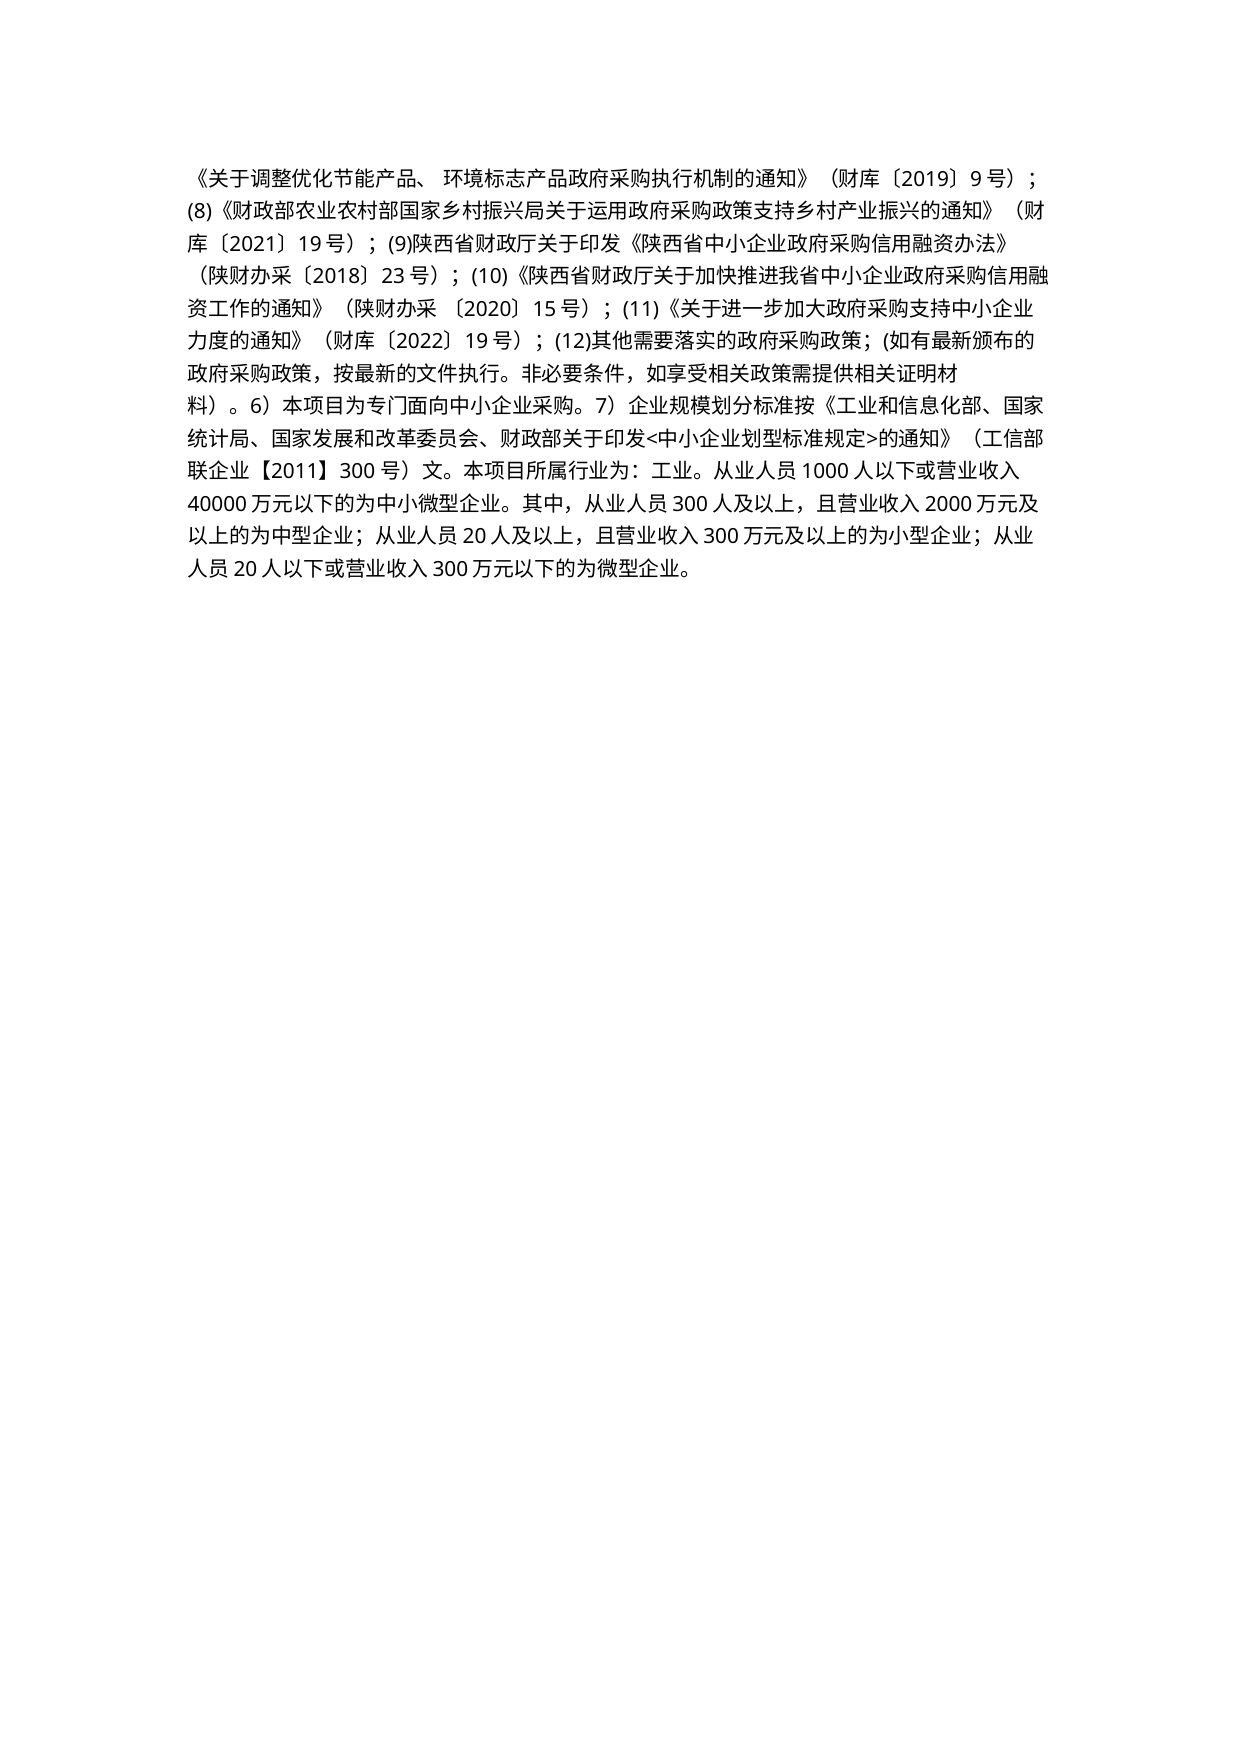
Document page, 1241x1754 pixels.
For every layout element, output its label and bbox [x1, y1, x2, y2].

text [187, 162, 1053, 584]
